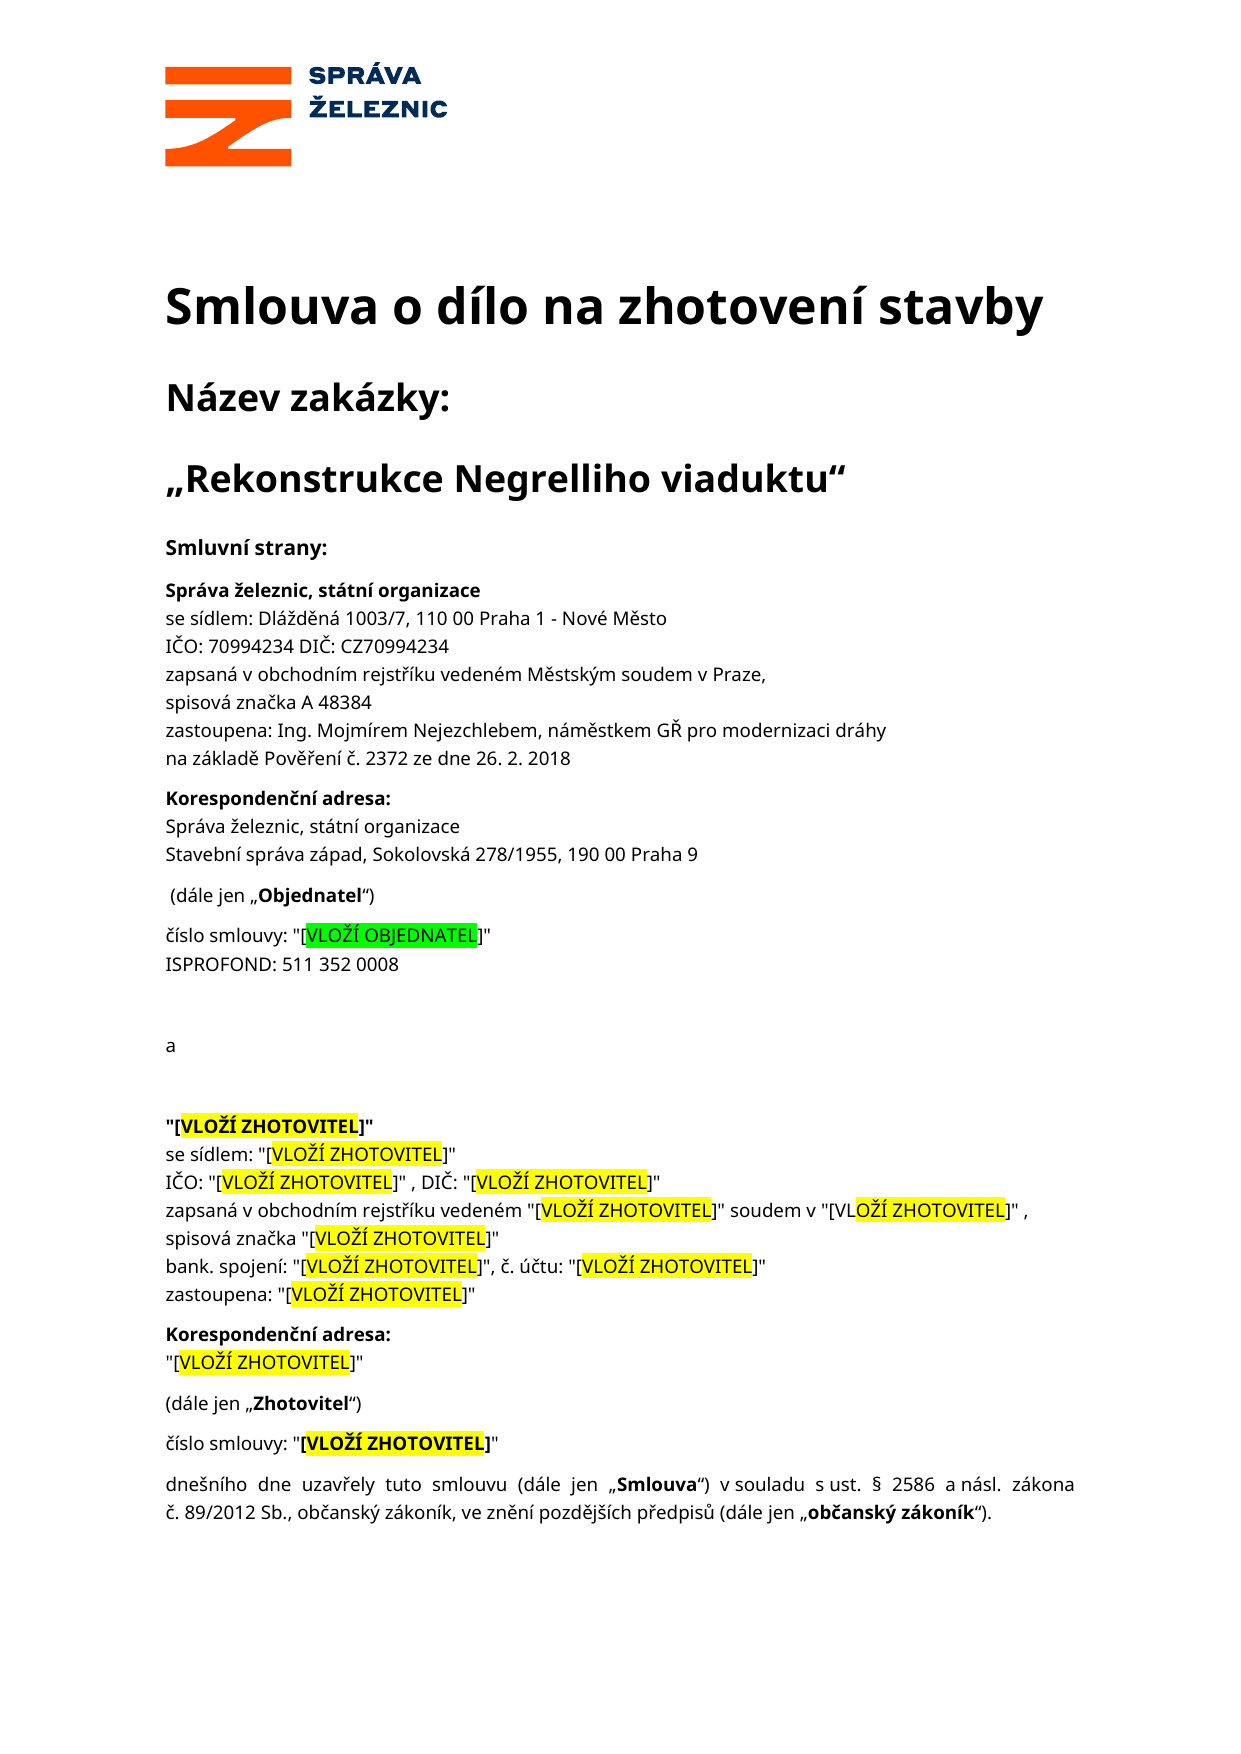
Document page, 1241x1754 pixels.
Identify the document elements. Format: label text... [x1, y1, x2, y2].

text se sídlem: Dlážděná 1003/7, 110 00 Praha 1 - Nové Město [165, 605, 1075, 631]
text Název zakázky: [165, 371, 1075, 422]
text bank. spojení: "[VLOŽÍ ZHOTOVITEL]", č. účtu: "[VLOŽÍ ZHOTOVITEL]" [752, 1253, 1075, 1278]
text a [165, 1032, 1075, 1057]
text zastoupena: "[VLOŽÍ ZHOTOVITEL]" [165, 1281, 291, 1307]
text číslo smlouvy: "[VLOŽÍ OBJEDNATEL]" [477, 923, 1075, 948]
text zastoupena: "[VLOŽÍ ZHOTOVITEL]" [462, 1281, 1075, 1307]
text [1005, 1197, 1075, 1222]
text Korespondenční adresa: [165, 1322, 1075, 1347]
text dnešního dne uzavřely tuto smlouvu (dále jen „Smlouva“) v souladu s ust. § 2586 a násl. zákona č. 89/2012 Sb., občanský zákoník, ve znění pozdějších předpisů (dále jen „občanský zákoník“). [165, 1471, 1075, 1525]
text "[VLOŽÍ ZHOTOVITEL]" [165, 1349, 1075, 1375]
text číslo smlouvy: "[VLOŽÍ ZHOTOVITEL]" [165, 1431, 306, 1456]
text na základě Pověření č. 2372 ze dne 26. 2. 2018 [165, 745, 1075, 771]
text spisová značka "[VLOŽÍ ZHOTOVITEL]" [485, 1225, 1075, 1251]
text (dále jen „Zhotovitel“) [165, 1390, 1075, 1416]
text "[VLOŽÍ ZHOTOVITEL]" [358, 1113, 1075, 1138]
text (dále jen „Objednatel“) [165, 882, 1075, 908]
text číslo smlouvy: "[VLOŽÍ ZHOTOVITEL]" [484, 1431, 1075, 1456]
text ISPROFOND: 511 352 0008 [165, 951, 1075, 976]
text Korespondenční adresa: [165, 786, 1075, 811]
text zastoupena: Ing. Mojmírem Nejezchlebem, náměstkem GŘ pro modernizaci dráhy [165, 717, 1075, 743]
text Správa železnic, státní organizace [165, 577, 1075, 603]
text zapsaná v obchodním rejstříku vedeném Městským soudem v Praze, [165, 661, 1075, 687]
text spisová značka A 48384 [165, 689, 1075, 715]
text spisová značka "[VLOŽÍ ZHOTOVITEL]" [165, 1225, 315, 1251]
text Smlouva o dílo na zhotovení stavby [165, 271, 1075, 339]
text číslo smlouvy: "[VLOŽÍ OBJEDNATEL]" [165, 923, 306, 948]
text „Rekonstrukce Negrelliho viaduktu“ [165, 452, 1075, 503]
text Stavební správa západ, Sokolovská 278/1955, 190 00 Praha 9 [165, 842, 1075, 867]
text IČO: "[VLOŽÍ ZHOTOVITEL]" , DIČ: "[VLOŽÍ ZHOTOVITEL]" [647, 1169, 1075, 1194]
text Smluvní strany: [165, 533, 1075, 562]
text se sídlem: "[VLOŽÍ ZHOTOVITEL]" [442, 1141, 1075, 1166]
text se sídlem: "[VLOŽÍ ZHOTOVITEL]" [165, 1141, 272, 1166]
text Správa železnic, státní organizace [165, 814, 1075, 839]
text zapsaná v obchodním rejstříku vedeném "[VLOŽÍ ZHOTOVITEL]" soudem v "[VLOŽÍ ZHOTOVITEL]" , [165, 1197, 541, 1222]
text IČO: 70994234 DIČ: CZ70994234 [165, 633, 1075, 659]
